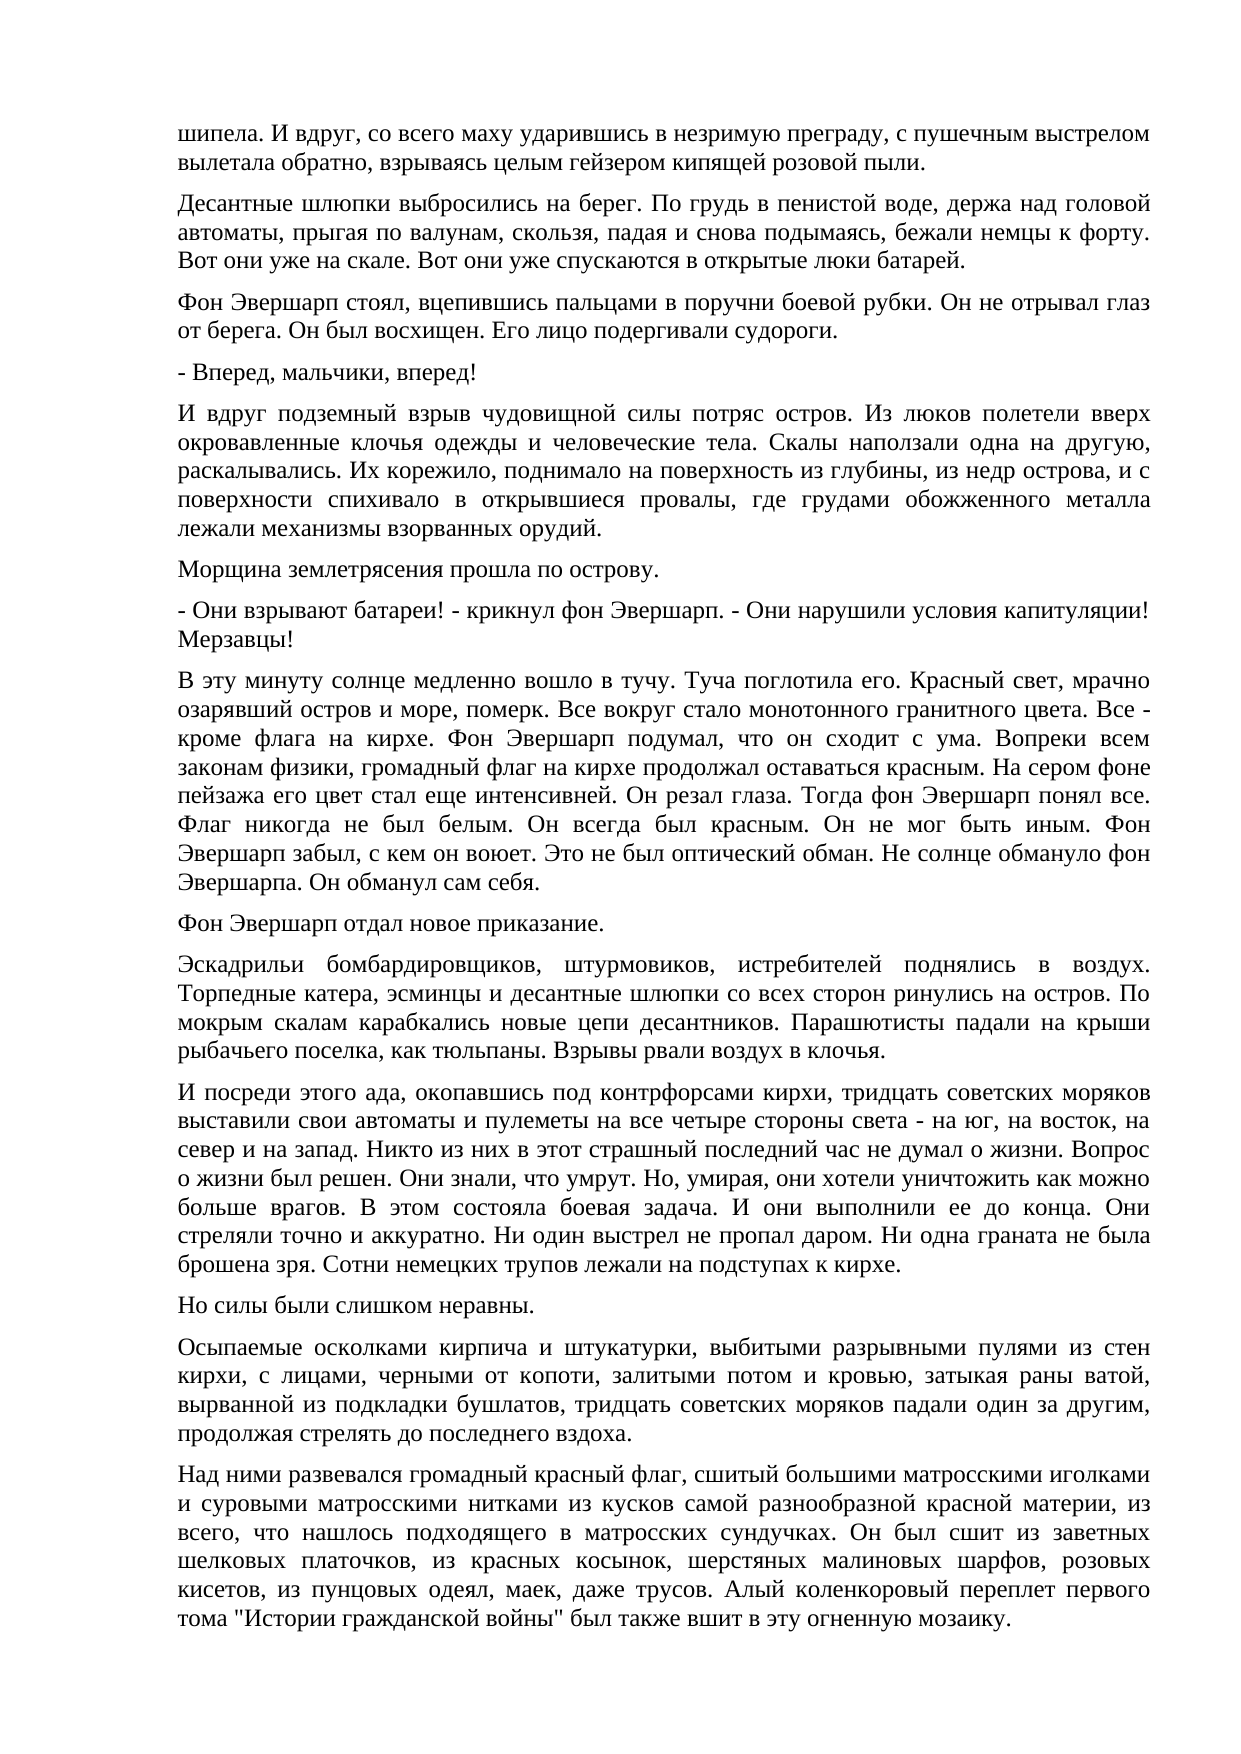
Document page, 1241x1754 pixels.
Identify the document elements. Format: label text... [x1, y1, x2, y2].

text Но силы были слишком неравны. [177, 1291, 1152, 1319]
text В эту минуту солнце медленно вошло в тучу. Туча поглотила его. Красный свет, мрачно озарявший остров и море, померк. Все вокруг стало монотонного гранитного цвета. Все - кроме флага на кирхе. Фон Эвершарп подумал, что он сходит с ума. Вопреки всем законам физики, громадный флаг на кирхе продолжал оставаться красным. На сером фоне пейзажа его цвет стал еще интенсивней. Он резал глаза. Тогда фон Эвершарп понял все. Флаг никогда не был белым. Он всегда был красным. Он не мог быть иным. Фон Эвершарп забыл, с кем он воюет. Это не был оптический обман. Не солнце обмануло фон Эвершарпа. Он обманул сам себя. [177, 666, 1152, 896]
text Морщина землетрясения прошла по острову. [177, 554, 1152, 583]
text Осыпаемые осколками кирпича и штукатурки, выбитыми разрывными пулями из стен кирхи, с лицами, черными от копоти, залитыми потом и кровью, затыкая раны ватой, вырванной из подкладки бушлатов, тридцать советских моряков падали один за другим, продолжая стрелять до последнего вздоха. [177, 1332, 1152, 1447]
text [177, 118, 1152, 176]
text - Вперед, мальчики, вперед! [177, 357, 1152, 386]
text Фон Эвершарп отдал новое приказание. [177, 908, 1152, 937]
text Десантные шлюпки выбросились на берег. По грудь в пенистой воде, держа над головой автоматы, прыгая по валунам, скользя, падая и снова подымаясь, бежали немцы к форту. Вот они уже на скале. Вот они уже спускаются в открытые люки батарей. [177, 188, 1152, 274]
text Над ними развевался громадный красный флаг, сшитый большими матросскими иголками и суровыми матросскими нитками из кусков самой разнообразной красной материи, из всего, что нашлось подходящего в матросских сундучках. Он был сшит из заветных шелковых платочков, из красных косынок, шерстяных малиновых шарфов, розовых кисетов, из пунцовых одеял, маек, даже трусов. Алый коленкоровый переплет первого тома "Истории гражданской войны" был также вшит в эту огненную мозаику. [177, 1459, 1152, 1632]
text - Они взрывают батареи! - крикнул фон Эвершарп. - Они нарушили условия капитуляции! Мерзавцы! [177, 596, 1152, 653]
text Фон Эвершарп стоял, вцепившись пальцами в поручни боевой рубки. Он не отрывал глаз от берега. Он был восхищен. Его лицо подергивали судороги. [177, 287, 1152, 344]
text И вдруг подземный взрыв чудовищной силы потряс остров. Из люков полетели вверх окровавленные клочья одежды и человеческие тела. Скалы наползали одна на другую, раскалывались. Их корежило, поднимало на поверхность из глубины, из недр острова, и с поверхности спихивало в открывшиеся провалы, где грудами обожженного металла лежали механизмы взорванных орудий. [177, 398, 1152, 542]
text Эскадрильи бомбардировщиков, штурмовиков, истребителей поднялись в воздух. Торпедные катера, эсминцы и десантные шлюпки со всех сторон ринулись на остров. По мокрым скалам карабкались новые цепи десантников. Парашютисты падали на крыши рыбачьего поселка, как тюльпаны. Взрывы рвали воздух в клочья. [177, 949, 1152, 1064]
text И посреди этого ада, окопавшись под контрфорсами кирхи, тридцать советских моряков выставили свои автоматы и пулеметы на все четыре стороны света - на юг, на восток, на север и на запад. Никто из них в этот страшный последний час не думал о жизни. Вопрос о жизни был решен. Они знали, что умрут. Но, умирая, они хотели уничтожить как можно больше врагов. В этом состояла боевая задача. И они выполнили ее до конца. Они стреляли точно и аккуратно. Ни один выстрел не пропал даром. Ни одна граната не была брошена зря. Сотни немецких трупов лежали на подступах к кирхе. [177, 1077, 1152, 1278]
